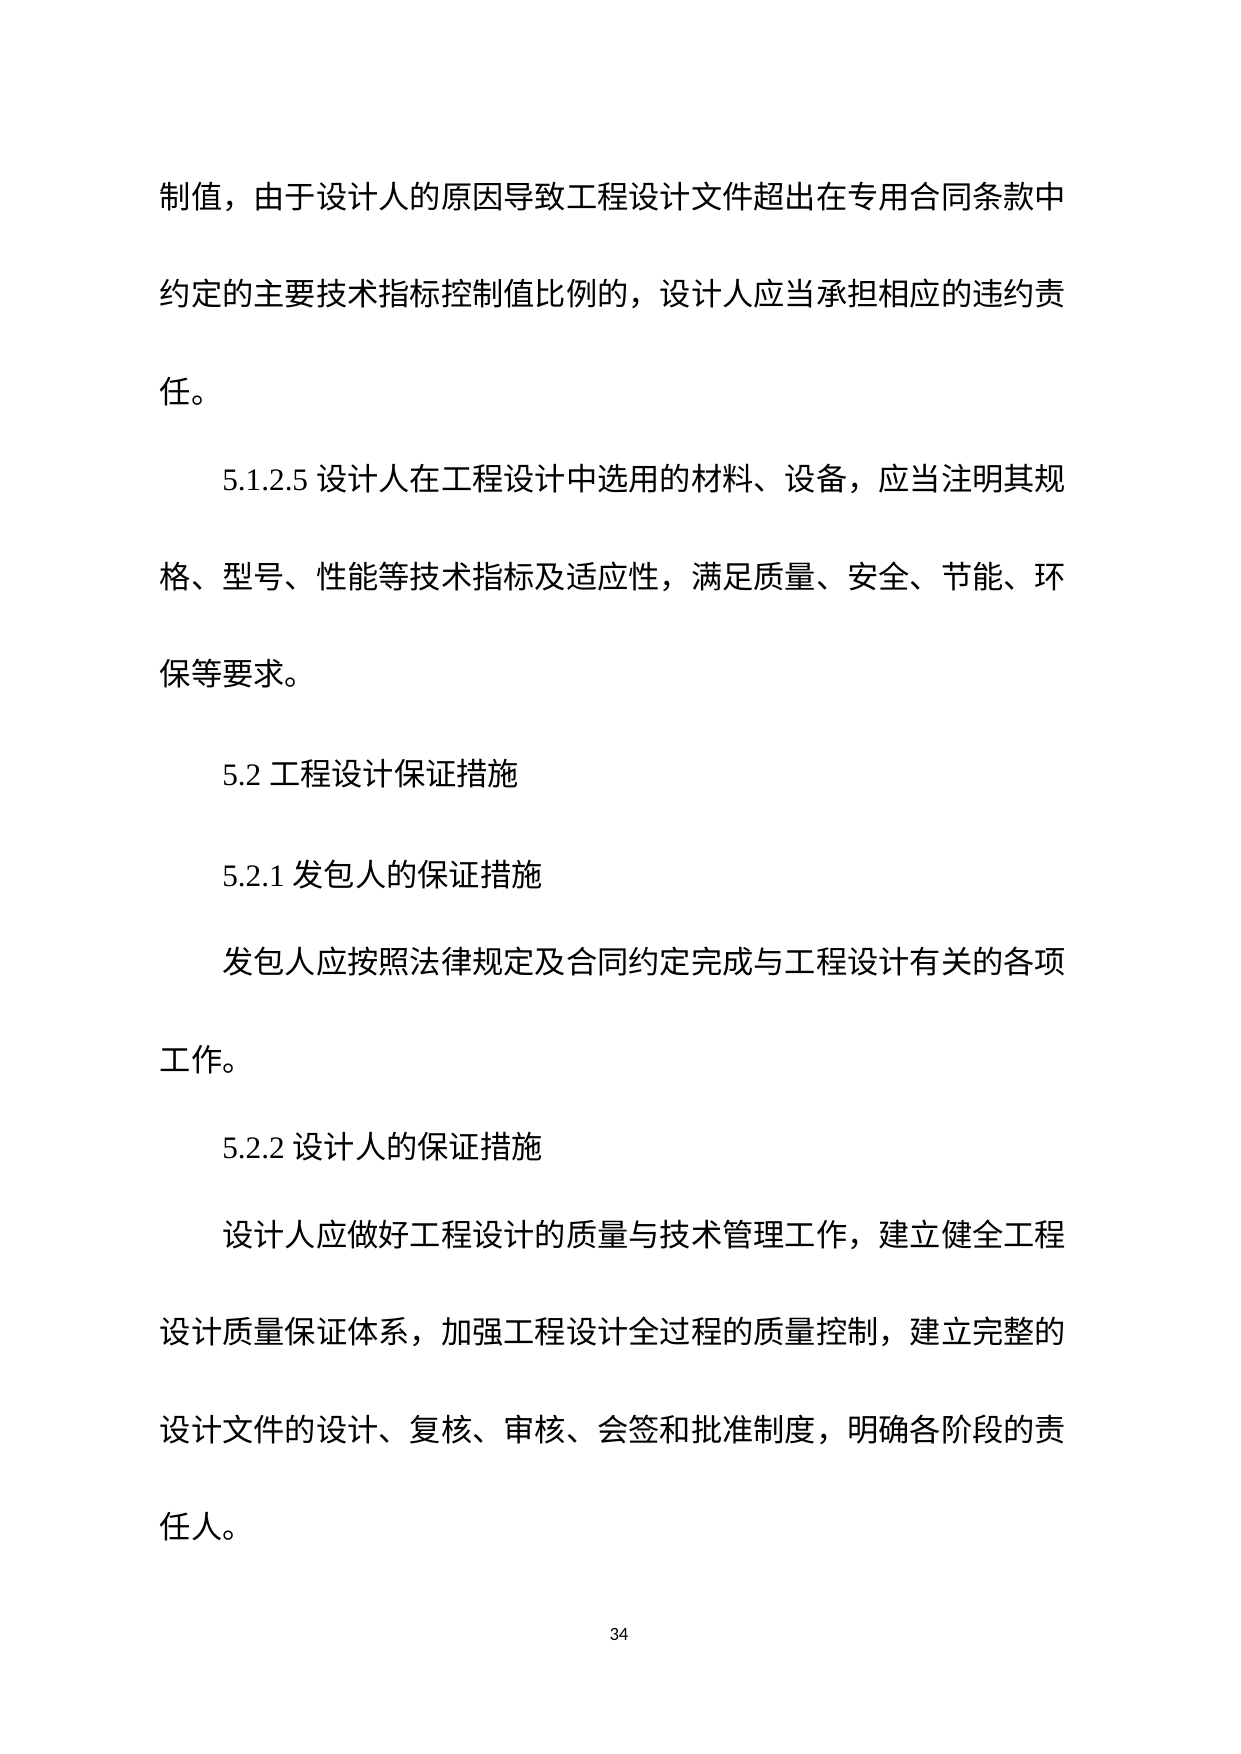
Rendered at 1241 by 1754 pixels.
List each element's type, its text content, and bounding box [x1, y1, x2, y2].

text 5.2.2 设计人的保证措施 [159, 1112, 1078, 1177]
text 发包人应按照法律规定及合同约定完成与工程设计有关的各项工作。 [159, 927, 1078, 1090]
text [159, 162, 1078, 422]
text 5.1.2.5 设计人在工程设计中选用的材料、设备，应当注明其规格、型号、性能等技术指标及适应性，满足质量、安全、节能、环保等要求。 [159, 444, 1078, 704]
text 5.2.1 发包人的保证措施 [159, 840, 1078, 905]
subtitle 5.2 工程设计保证措施 [159, 740, 1078, 805]
text 设计人应做好工程设计的质量与技术管理工作，建立健全工程设计质量保证体系，加强工程设计全过程的质量控制，建立完整的设计文件的设计、复核、审核、会签和批准制度，明确各阶段的责任人。 [159, 1200, 1078, 1558]
